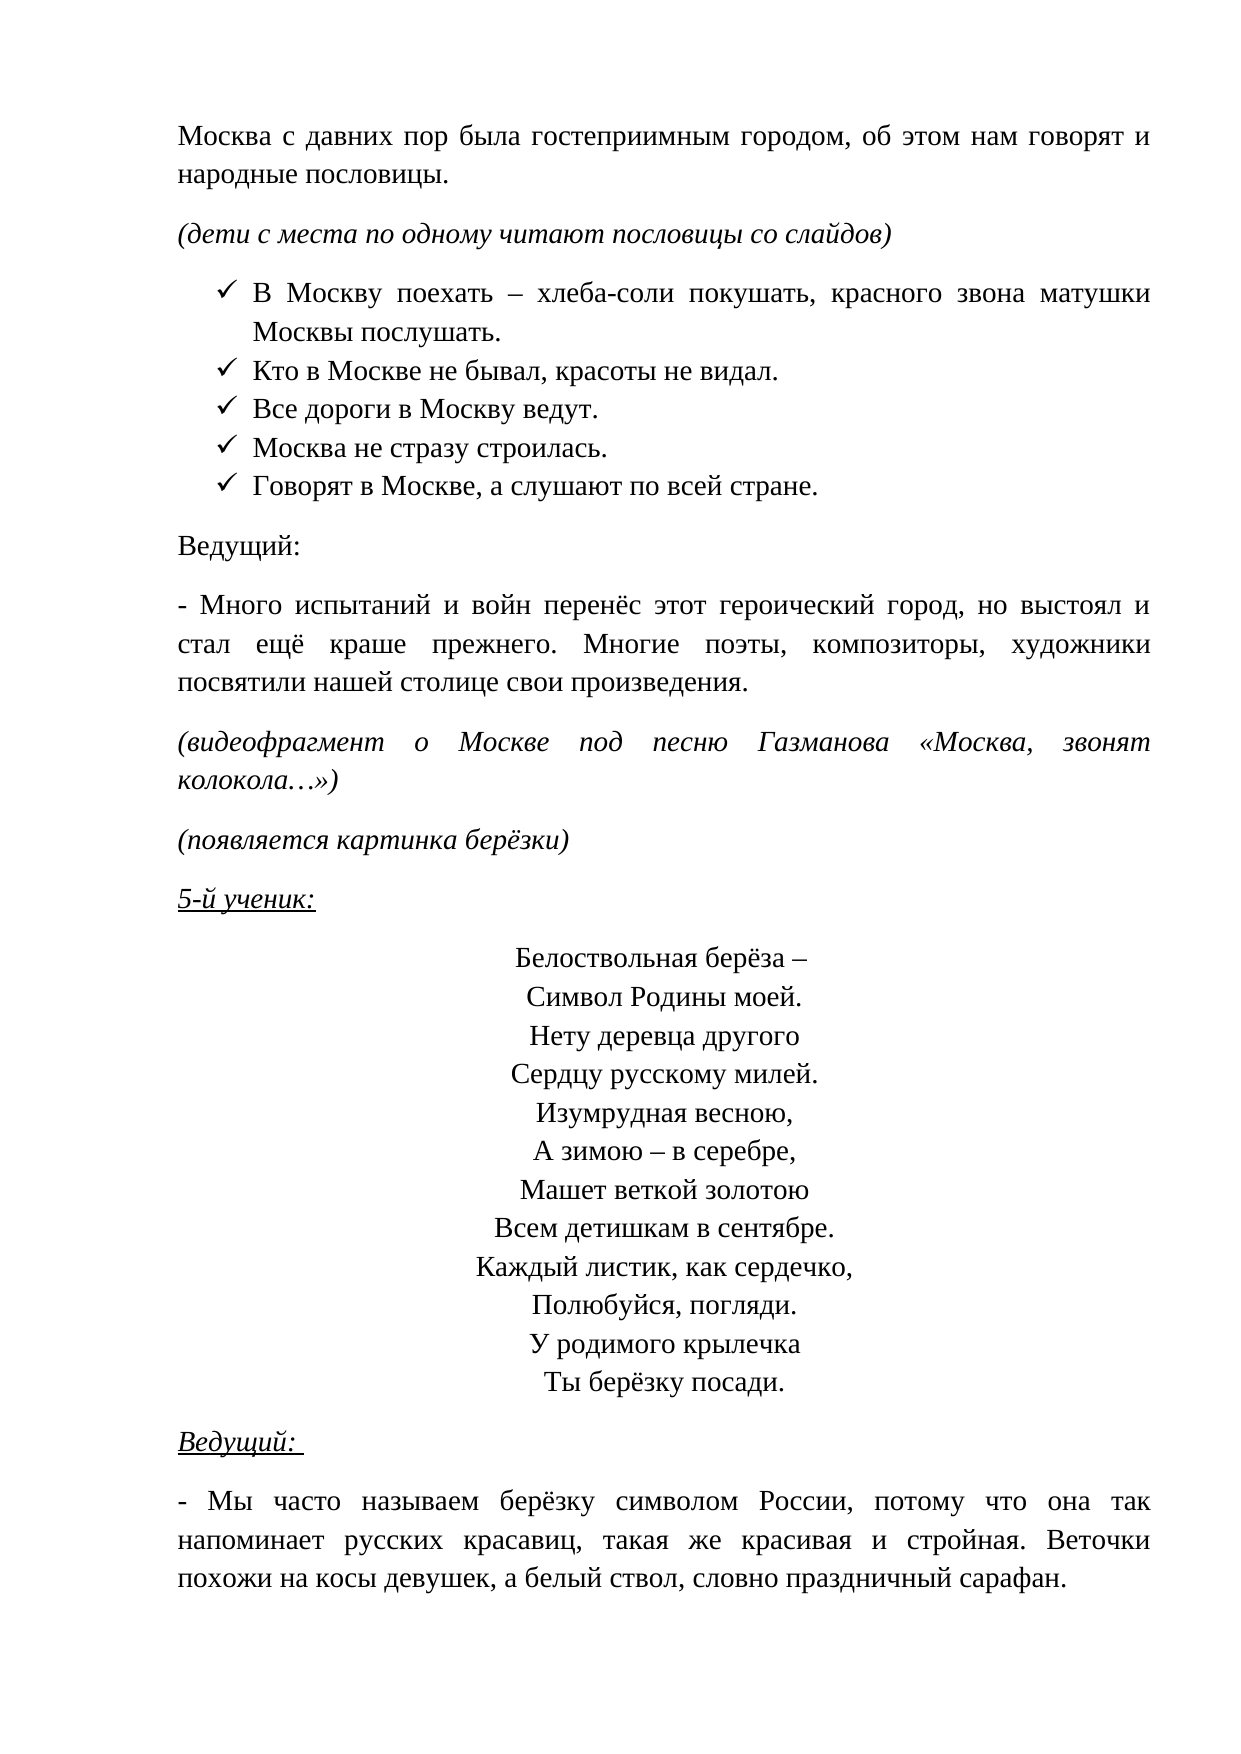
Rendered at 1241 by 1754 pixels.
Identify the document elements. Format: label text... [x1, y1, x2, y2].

list В Москву поехать – хлеба-соли покушать, красного звона матушки Москвы послушать. [215, 275, 1152, 348]
text Белоствольная берёза – Символ Родины моей. Нету деревца другого Сердцу русскому милей. Изумрудная весною, А зимою – в серебре, Машет веткой золотою Всем детишкам в сентябре. Каждый листик, как сердечко, Полюбуйся, погляди. У родимого крылечка Ты берёзку посади. [177, 941, 1152, 1398]
text (видеофрагмент о Москве под песню Газманова «Москва, звонят колокола…») [177, 724, 1152, 796]
text Москва с давних пор была гостеприимным городом, об этом нам говорят и народные пословицы. [177, 118, 1152, 190]
text (дети с места по одному читают пословицы со слайдов) [177, 216, 1152, 249]
text - Мы часто называем берёзку символом России, потому что она так напоминает русских красавиц, такая же красивая и стройная. Веточки похожи на косы девушек, а белый ствол, словно праздничный сарафан. [177, 1483, 1152, 1594]
list Москва не стразу строилась. [215, 430, 1152, 463]
text (появляется картинка берёзки) [177, 822, 1152, 855]
text - Много испытаний и войн перенёс этот героический город, но выстоял и стал ещё краше прежнего. Многие поэты, композиторы, художники посвятили нашей столице свои произведения. [177, 587, 1152, 698]
list Кто в Москве не бывал, красоты не видал. [215, 353, 1152, 386]
list Все дороги в Москву ведут. [215, 391, 1152, 425]
text Ведущий: [177, 528, 1152, 562]
text Ведущий: [177, 1424, 1152, 1457]
list Говорят в Москве, а слушают по всей стране. [215, 468, 1152, 502]
text 5-й ученик: [177, 881, 1152, 915]
